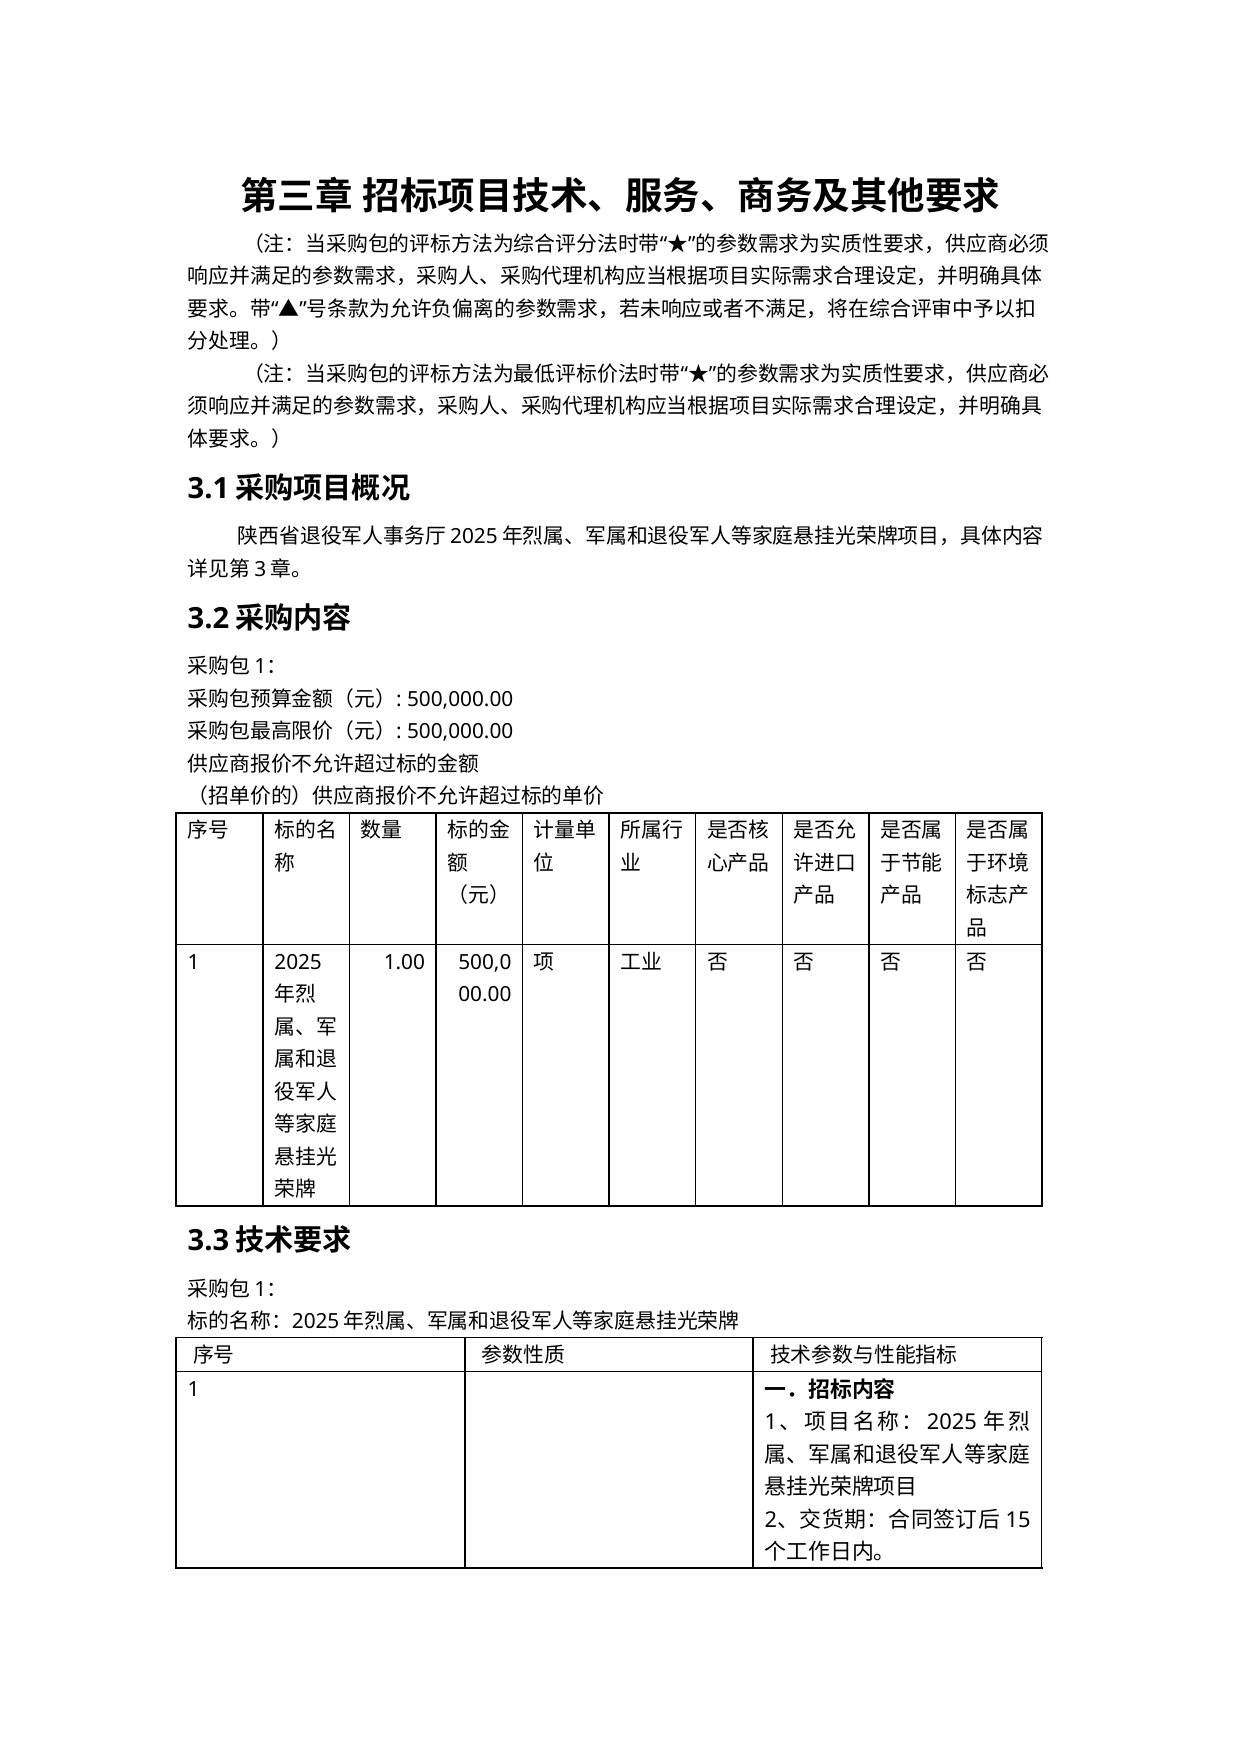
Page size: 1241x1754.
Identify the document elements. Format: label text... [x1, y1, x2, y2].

text 采购包1： [187, 1272, 1053, 1304]
table_cell 否 [956, 945, 1041, 1205]
table_header 标的名称 [264, 814, 349, 943]
table_cell 项 [523, 945, 608, 1205]
table_cell 1.00 [350, 945, 435, 1205]
text 供应商报价不允许超过标的金额 [187, 747, 1053, 779]
text 第三章 招标项目技术、服务、商务及其他要求 [187, 162, 1053, 227]
text 3.1采购项目概况 [187, 454, 1053, 519]
table_cell 500,000.00 [437, 945, 522, 1205]
table_header 是否属于节能产品 [870, 814, 955, 943]
table_cell 1 [177, 1372, 464, 1567]
table_cell 1 [177, 945, 262, 1205]
table_header 是否属于环境标志产品 [956, 814, 1041, 943]
text 标的名称：2025年烈属、军属和退役军人等家庭悬挂光荣牌 [187, 1304, 1053, 1337]
table_header 序号 [177, 814, 262, 943]
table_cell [754, 1372, 1041, 1567]
table_cell 否 [870, 945, 955, 1205]
table_header 计量单位 [523, 814, 608, 943]
table_header 是否核心产品 [696, 814, 782, 943]
table_cell 2025年烈属、军属和退役军人等家庭悬挂光荣牌 [264, 945, 349, 1205]
table_cell 工业 [610, 945, 695, 1205]
table_header 技术参数与性能指标 [754, 1338, 1041, 1371]
table_cell [466, 1372, 752, 1567]
table_header 是否允许进口产品 [783, 814, 868, 943]
table_header 标的金额 （元） [437, 814, 522, 943]
table_header 参数性质 [466, 1338, 752, 1371]
text （招单价的）供应商报价不允许超过标的单价 [187, 779, 1053, 812]
table_cell 否 [696, 945, 782, 1205]
text 3.3技术要求 [187, 1207, 1053, 1272]
text （注：当采购包的评标方法为最低评标价法时带“★”的参数需求为实质性要求，供应商必须响应并满足的参数需求，采购人、采购代理机构应当根据项目实际需求合理设定，并明确具体要求。） [187, 357, 1053, 454]
table_header 数量 [350, 814, 435, 943]
table_header 序号 [177, 1338, 464, 1371]
text （注：当采购包的评标方法为综合评分法时带“★”的参数需求为实质性要求，供应商必须响应并满足的参数需求，采购人、采购代理机构应当根据项目实际需求合理设定，并明确具体要求。带“▲”号条款为允许负偏离的参数需求，若未响应或者不满足，将在综合评审中予以扣分处理。） [187, 227, 1053, 357]
text 陕西省退役军人事务厅2025年烈属、军属和退役军人等家庭悬挂光荣牌项目，具体内容详见第3章。 [187, 519, 1053, 584]
table_header 所属行业 [610, 814, 695, 943]
text 3.2采购内容 [187, 584, 1053, 649]
text 采购包最高限价（元）: 500,000.00 [187, 714, 1053, 747]
table_cell 否 [783, 945, 868, 1205]
text 采购包预算金额（元）: 500,000.00 [187, 682, 1053, 714]
text 采购包1： [187, 649, 1053, 682]
